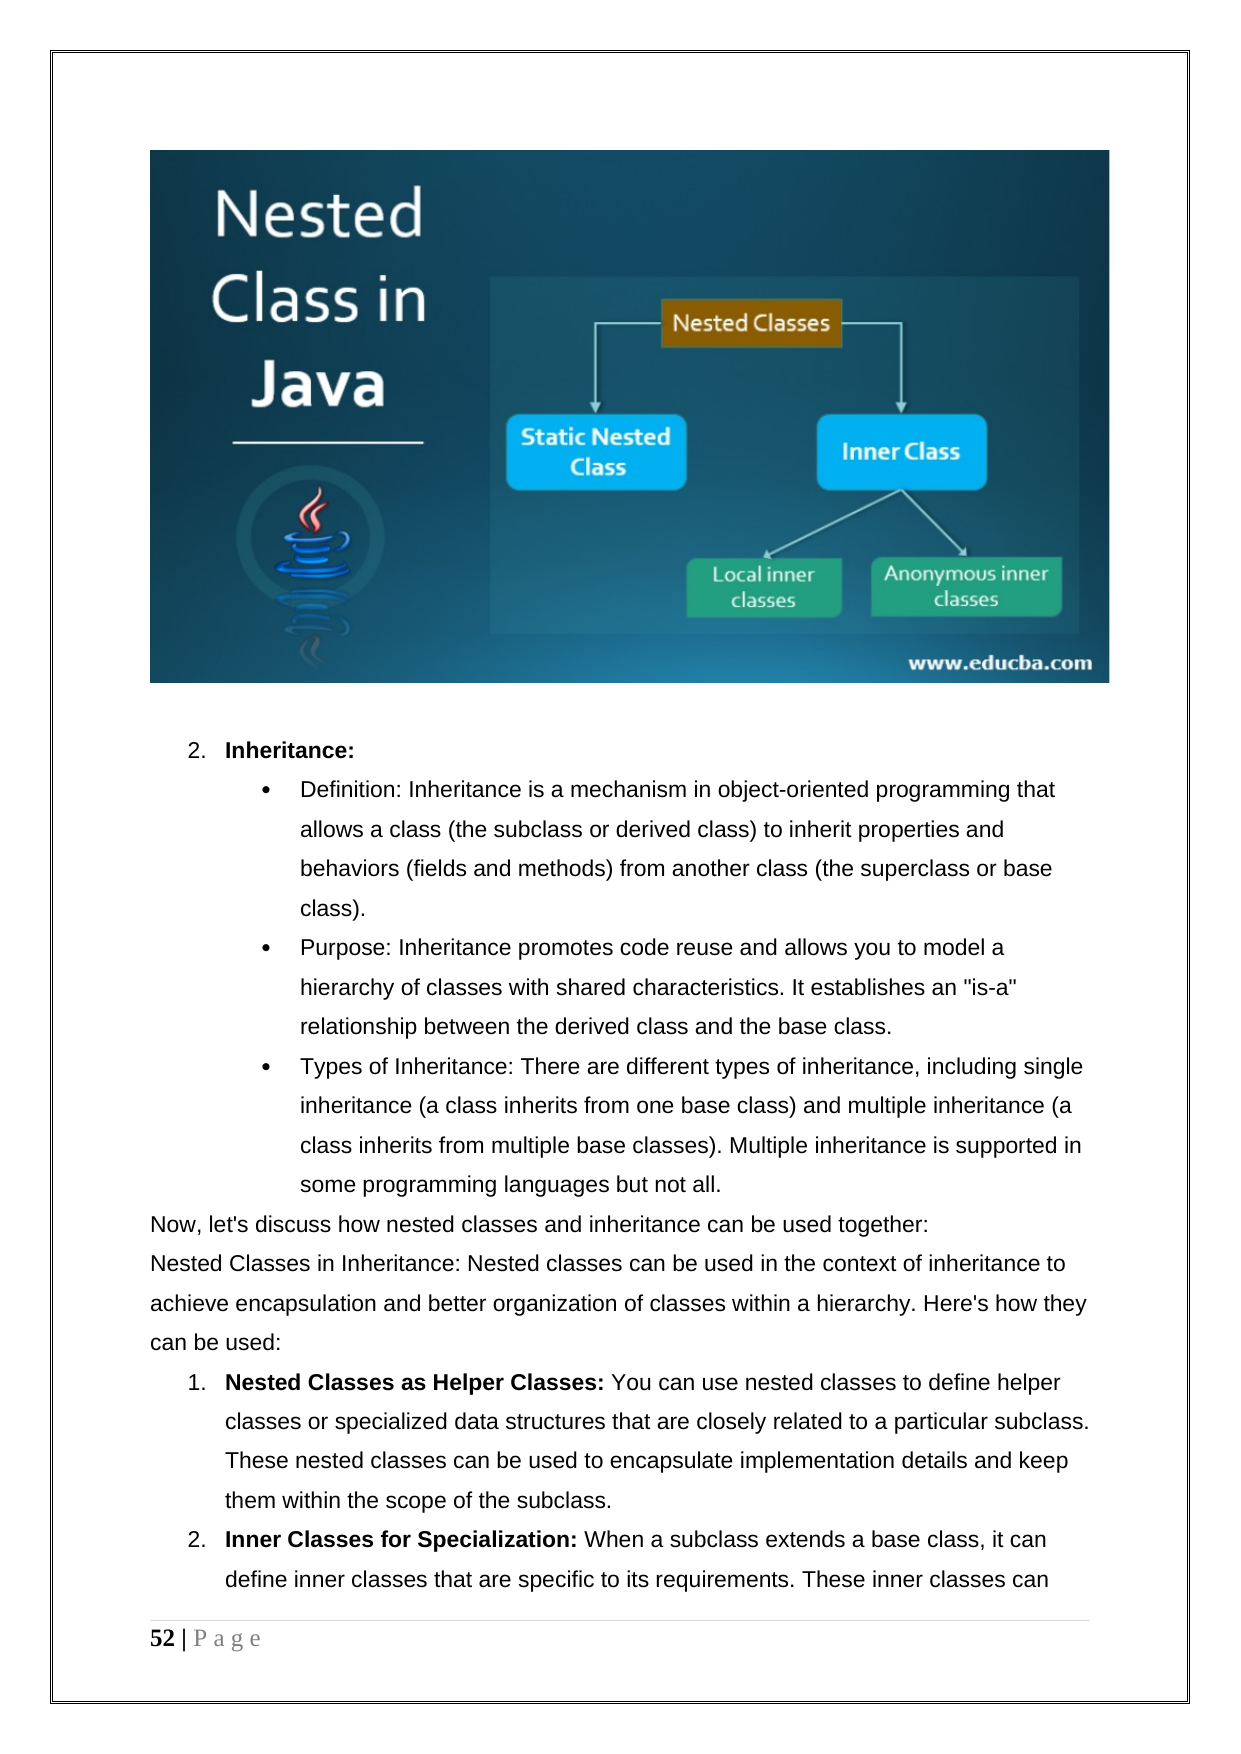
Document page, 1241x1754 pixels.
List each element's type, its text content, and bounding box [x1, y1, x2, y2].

list Types of Inheritance: There are different types of inheritance, including single inheritance (a class inherits from one base class) and multiple inheritance (a class inherits from multiple base classes). Multiple inheritance is supported in some programming languages but not all. [262, 1053, 1090, 1197]
text Nested Classes in Inheritance: Nested classes can be used in the context of inheritance to achieve encapsulation and better organization of classes within a hierarchy. Here's how they can be used: [150, 1250, 1090, 1355]
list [187, 1526, 1090, 1592]
list Purpose: Inheritance promotes code reuse and allows you to model a hierarchy of classes with shared characteristics. It establishes an "is-a" relationship between the derived class and the base class. [262, 934, 1090, 1039]
list Definition: Inheritance is a mechanism in object-oriented programming that allows a class (the subclass or derived class) to inherit properties and behaviors (fields and methods) from another class (the superclass or base class). [262, 776, 1090, 921]
list Inheritance: [187, 737, 1090, 763]
text Now, let's discuss how nested classes and inheritance can be used together: [150, 1211, 1090, 1237]
list Nested Classes as Helper Classes: You can use nested classes to define helper classes or specialized data structures that are closely related to a particular subclass. These nested classes can be used to encapsulate implementation details and keep them within the scope of the subclass. [187, 1368, 1090, 1513]
picture [150, 150, 1110, 683]
